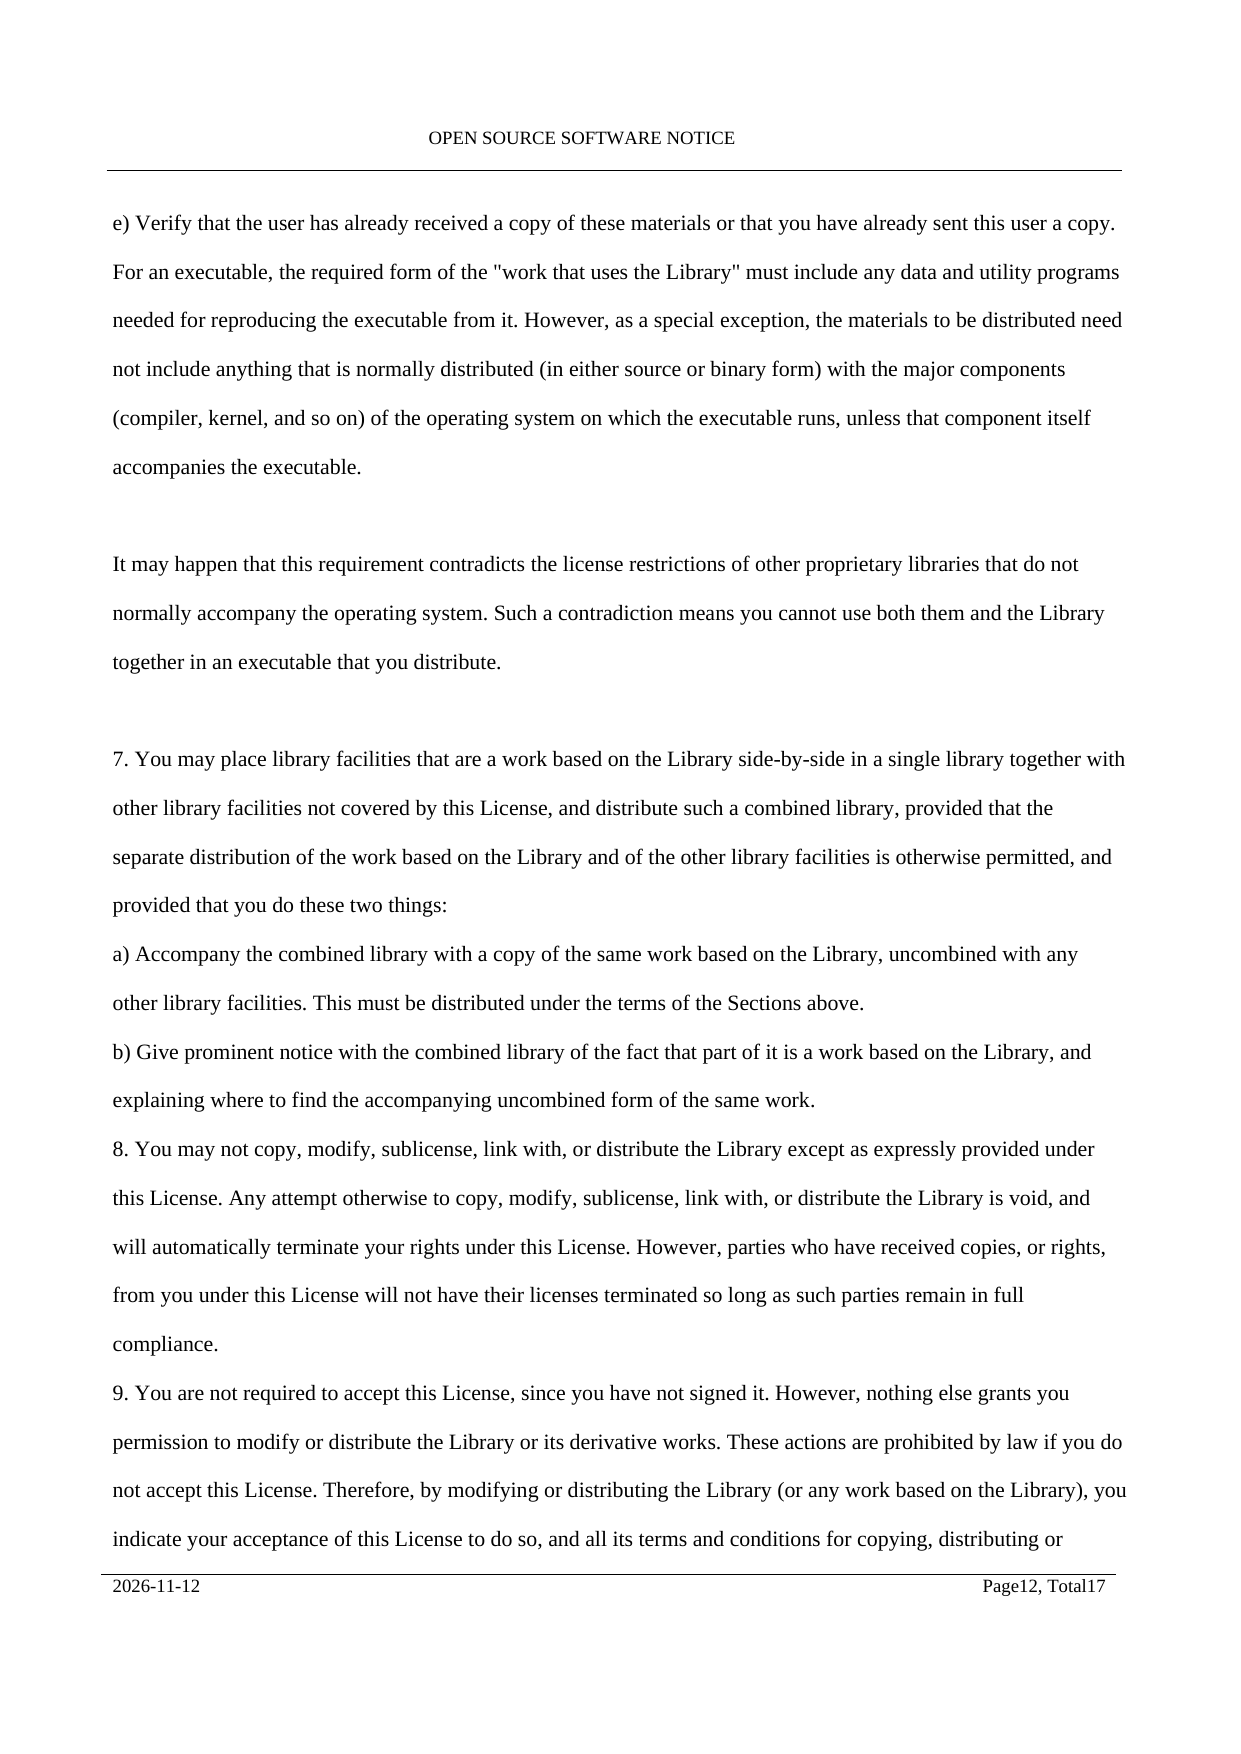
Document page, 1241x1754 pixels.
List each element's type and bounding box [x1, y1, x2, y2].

text [112, 206, 1128, 1555]
